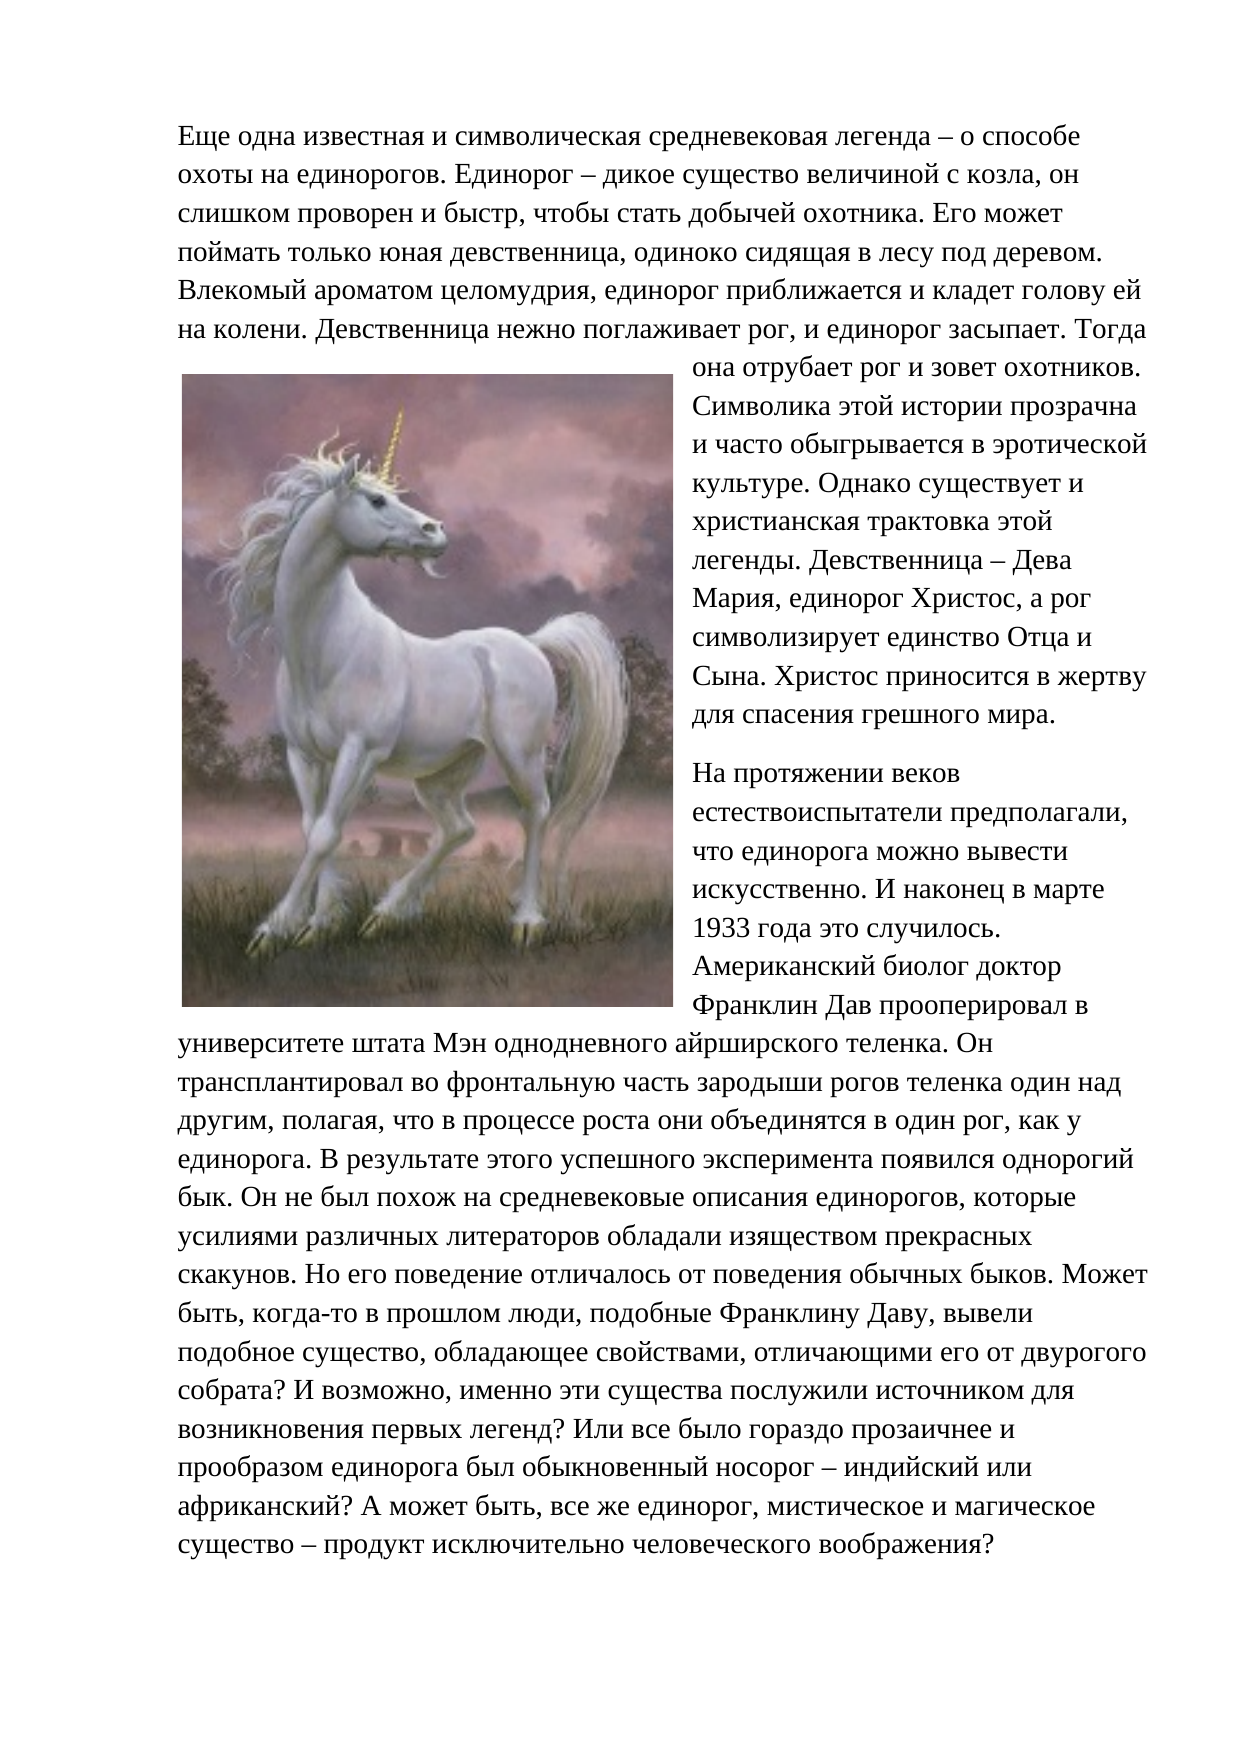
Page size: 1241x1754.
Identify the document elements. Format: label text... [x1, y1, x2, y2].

text На протяжении веков естествоиспытатели предполагали, что единорога можно вывести искусственно. И наконец в марте 1933 года это случилось. Американский биолог доктор Франклин Дав прооперировал в университете штата Мэн однодневного айрширского теленка. Он трансплантировал во фронтальную часть зародыши рогов теленка один над другим, полагая, что в процессе роста они объединятся в один рог, как у единорога. В результате этого успешного эксперимента появился однорогий бык. Он не был похож на средневековые описания единорогов, которые усилиями различных литераторов обладали изяществом прекрасных скакунов. Но его поведение отличалось от поведения обычных быков. Может быть, когда-то в прошлом люди, подобные Франклину Даву, вывели подобное существо, обладающее свойствами, отличающими его от двурогого собрата? И возможно, именно эти существа послужили источником для возникновения первых легенд? Или все было гораздо прозаичнее и прообразом единорога был обыкновенный носорог – индийский или африканский? А может быть, все же единорог, мистическое и магическое существо – продукт исключительно человеческого воображения? [177, 756, 1152, 1560]
text Еще одна известная и символическая средневековая легенда – о способе охоты на единорогов. Единорог – дикое существо величиной с козла, он слишком проворен и быстр, чтобы стать добычей охотника. Его может поймать только юная девственница, одиноко сидящая в лесу под деревом. Влекомый ароматом целомудрия, единорог приближается и кладет голову ей на колени. Девственница нежно поглаживает рог, и единорог засыпает. Тогда она отрубает рог и зовет охотников. Символика этой истории прозрачна и часто обыгрывается в эротической культуре. Однако существует и христианская трактовка этой легенды. Девственница – Дева Мария, единорог Христос, а рог символизирует единство Отца и Сына. Христос приносится в жертву для спасения грешного мира. [177, 118, 1152, 730]
picture [176, 374, 673, 1002]
